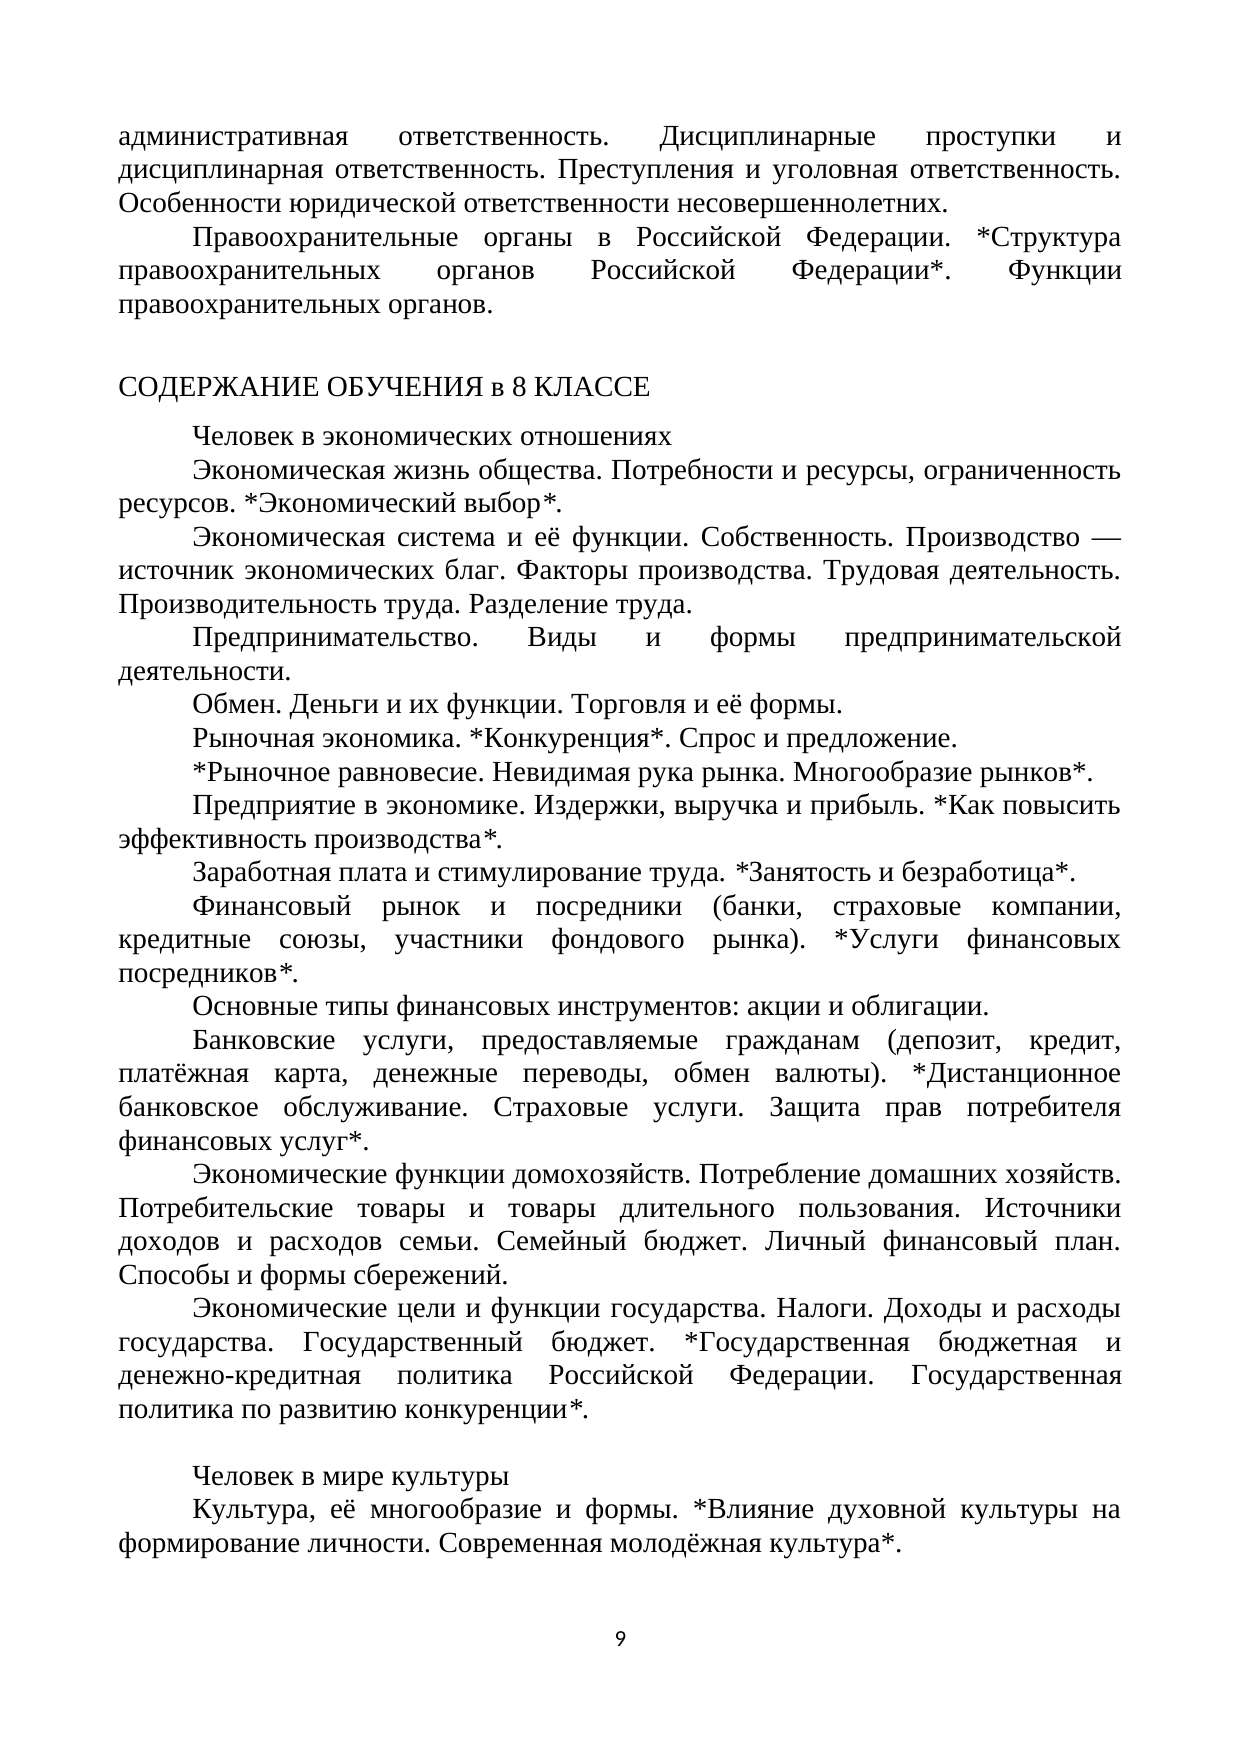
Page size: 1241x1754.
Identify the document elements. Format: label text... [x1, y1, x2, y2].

text Экономическая система и её функции. Собственность. Производство — источник экономических благ. Факторы производства. Трудовая деятельность. Производительность труда. Разделение труда. [118, 519, 1122, 619]
text Заработная плата и стимулирование труда. *Занятость и безработица*. [118, 854, 1122, 888]
text Основные типы финансовых инструментов: акции и облигации. [118, 988, 1122, 1022]
text Культура, её многообразие и формы. *Влияние духовной культуры на формирование личности. Современная молодёжная культура*. [118, 1492, 1122, 1559]
text Экономическая жизнь общества. Потребности и ресурсы, ограниченность ресурсов. *Экономический выбор*. [118, 452, 1122, 519]
text Предприятие в экономике. Издержки, выручка и прибыль. *Как повысить эффективность производства*. [118, 787, 1122, 854]
text Правоохранительные органы в Российской Федерации. *Структура правоохранительных органов Российской Федерации*. Функции правоохранительных органов. [118, 219, 1122, 319]
text Финансовый рынок и посредники (банки, страховые компании, кредитные союзы, участники фондового рынка). *Услуги финансовых посредников*. [118, 888, 1122, 988]
text Экономические функции домохозяйств. Потребление домашних хозяйств. Потребительские товары и товары длительного пользования. Источники доходов и расходов семьи. Семейный бюджет. Личный финансовый план. Способы и формы сбережений. [118, 1156, 1122, 1290]
text Обмен. Деньги и их функции. Торговля и её формы. [118, 687, 1122, 720]
subtitle СОДЕРЖАНИЕ ОБУЧЕНИЯ в 8 КЛАССЕ [118, 369, 1122, 403]
text Рыночная экономика. *Конкуренция*. Спрос и предложение. [118, 720, 1122, 754]
text Человек в мире культуры [118, 1458, 1122, 1492]
text Человек в экономических отношениях [118, 418, 1122, 452]
text Экономические цели и функции государства. Налоги. Доходы и расходы государства. Государственный бюджет. *Государственная бюджетная и денежно-кредитная политика Российской Федерации. Государственная политика по развитию конкуренции*. [118, 1290, 1122, 1424]
text Банковские услуги, предоставляемые гражданам (депозит, кредит, платёжная карта, денежные переводы, обмен валюты). *Дистанционное банковское обслуживание. Страховые услуги. Защита прав потребителя финансовых услуг*. [118, 1022, 1122, 1156]
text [118, 118, 1122, 219]
text Предпринимательство. Виды и формы предпринимательской деятельности. [118, 619, 1122, 687]
text *Рыночное равновесие. Невидимая рука рынка. Многообразие рынков*. [118, 754, 1122, 787]
